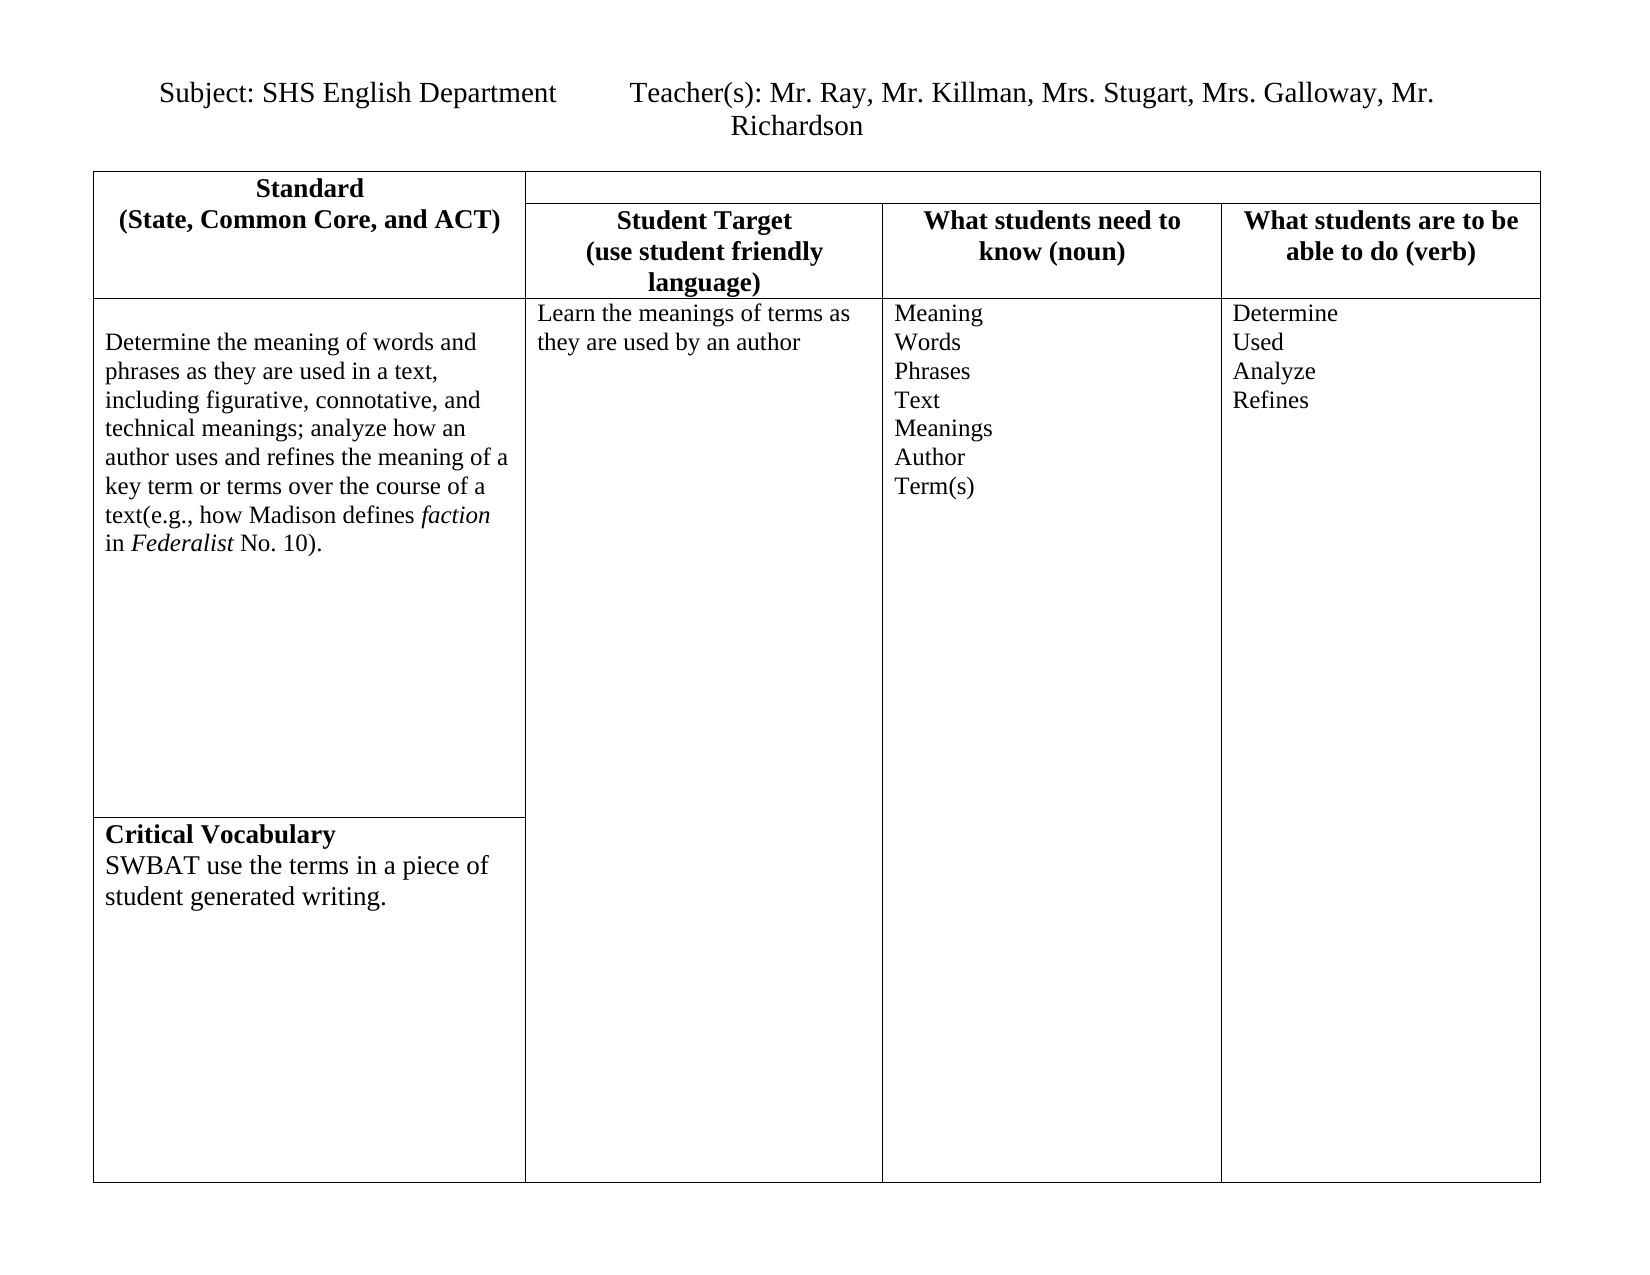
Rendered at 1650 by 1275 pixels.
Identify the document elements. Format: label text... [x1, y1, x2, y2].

table_cell What students need to know (noun) [883, 204, 1221, 297]
table_cell Meaning Words Phrases Text Meanings Author Term(s) [883, 299, 1221, 1182]
table_header Standard (State, Common Core, and ACT) [94, 172, 525, 297]
table_cell Determine Used Analyze Refines [1222, 299, 1540, 1182]
table_cell Learn the meanings of terms as they are used by an author [526, 299, 882, 1182]
table_cell Student Target (use student friendly language) [526, 204, 882, 297]
text Subject: SHS English Department Teacher(s): Mr. Ray, Mr. Killman, Mrs. Stugart, Mrs. Galloway, Mr. Richardson [94, 75, 1500, 142]
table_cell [94, 818, 525, 1182]
table_header [526, 172, 1540, 203]
table_cell What students are to be able to do (verb) [1222, 204, 1540, 297]
table_cell Determine the meaning of words and phrases as they are used in a text, including figurative, connotative, and technical meanings; analyze how an author uses and refines the meaning of a key term or terms over the course of a text(e.g., how Madison defines faction in Federalist No. 10). [94, 299, 525, 817]
